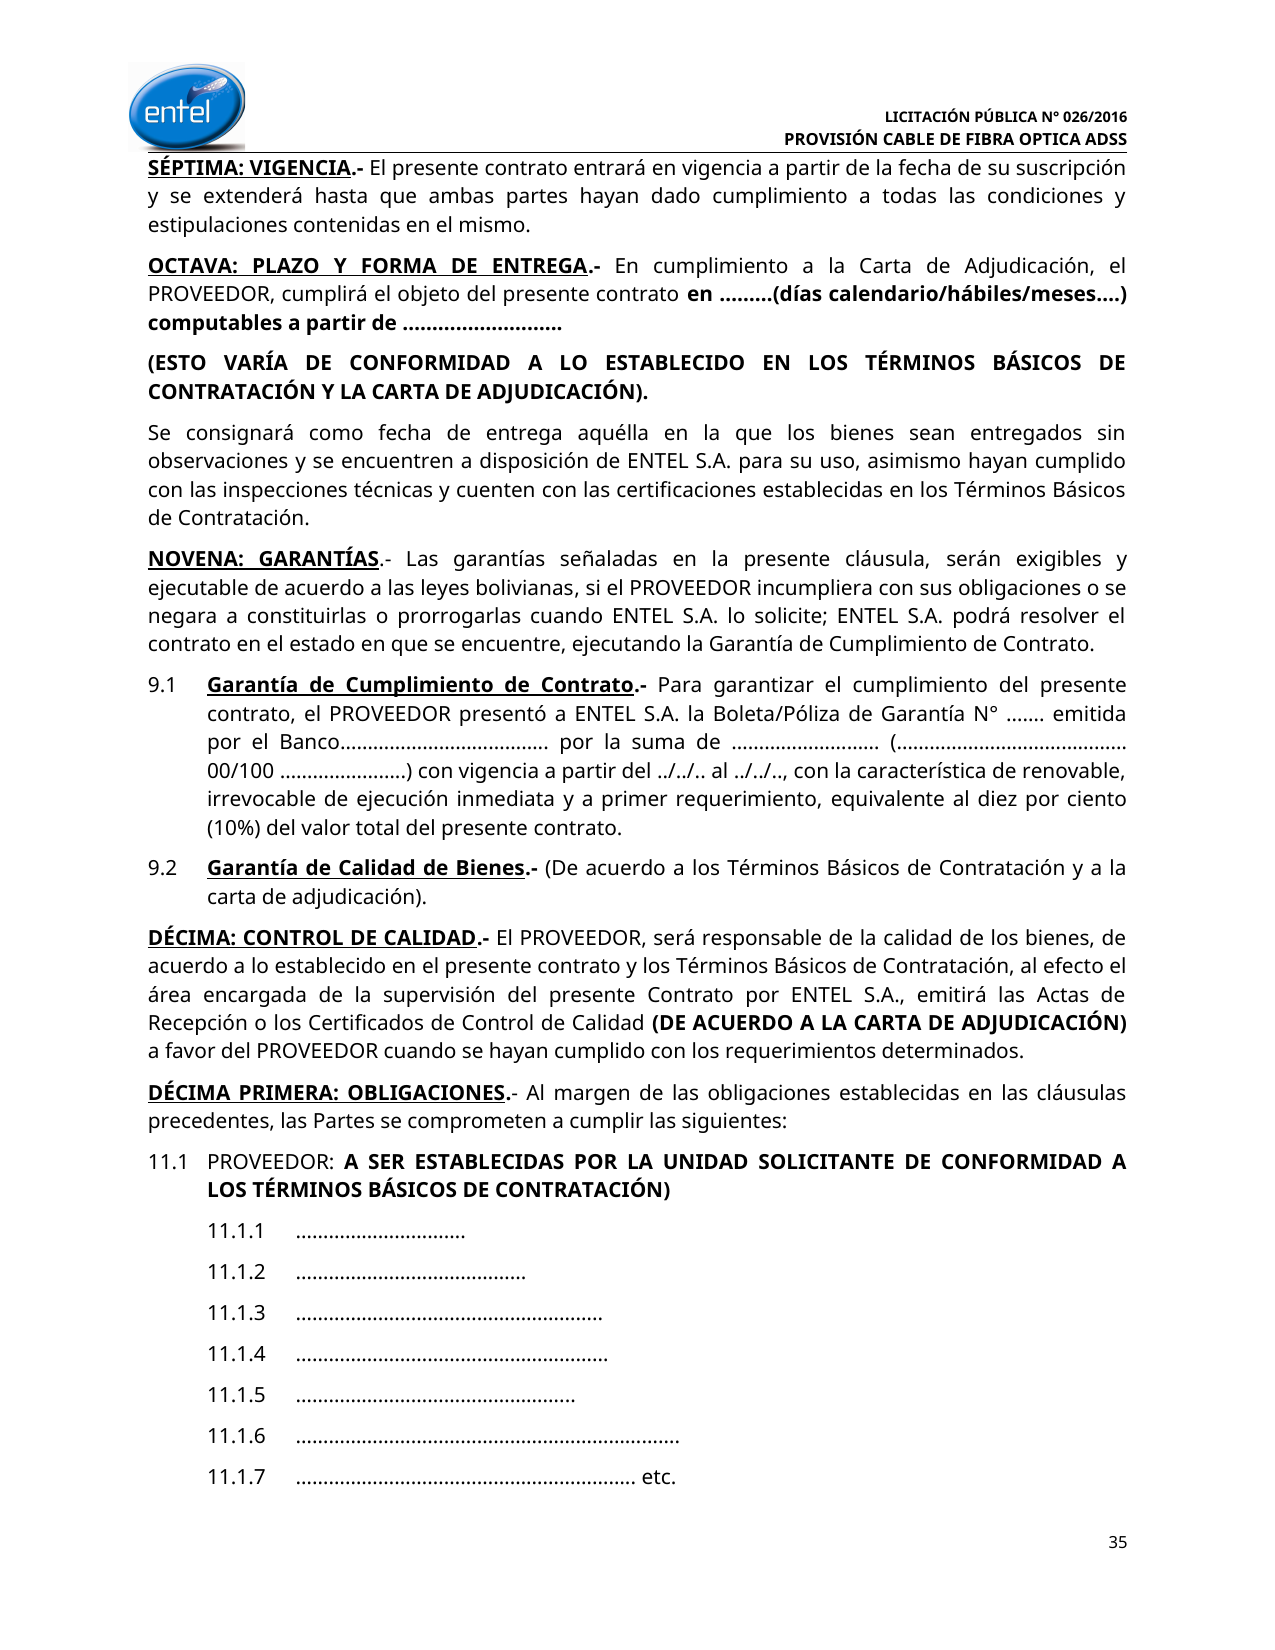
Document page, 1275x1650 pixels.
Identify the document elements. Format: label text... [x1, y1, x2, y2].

text 11.1.3 ……………………………………………….. [207, 1298, 1127, 1327]
text DÉCIMA: CONTROL DE CALIDAD.- El PROVEEDOR, será responsable de la calidad de los bienes, de acuerdo a lo establecido en el presente contrato y los Términos Básicos de Contratación, al efecto el área encargada de la supervisión del presente Contrato por ENTEL S.A., emitirá las Actas de Recepción o los Certificados de Control de Calidad (DE ACUERDO A LA CARTA DE ADJUDICACIÓN) a favor del PROVEEDOR cuando se hayan cumplido con los requerimientos determinados. [148, 923, 1127, 1065]
text 11.1.2 …………………………………... [207, 1257, 1127, 1286]
text NOVENA: GARANTÍAS.- Las garantías señaladas en la presente cláusula, serán exigibles y ejecutable de acuerdo a las leyes bolivianas, si el PROVEEDOR incumpliera con sus obligaciones o se negara a constituirlas o prorrogarlas cuando ENTEL S.A. lo solicite; ENTEL S.A. podrá resolver el contrato en el estado en que se encuentre, ejecutando la Garantía de Cumplimiento de Contrato. [148, 544, 1127, 658]
picture [128, 62, 246, 152]
text SÉPTIMA: VIGENCIA.- El presente contrato entrará en vigencia a partir de la fecha de su suscripción y se extenderá hasta que ambas partes hayan dado cumplimiento a todas las condiciones y estipulaciones contenidas en el mismo. [148, 153, 1127, 238]
text 9.2 Garantía de Calidad de Bienes.- (De acuerdo a los Términos Básicos de Contratación y a la carta de adjudicación). [148, 853, 1127, 910]
text 11.1.7 …………………………………………………….. etc. [207, 1462, 1127, 1490]
text 9.1 Garantía de Cumplimiento de Contrato.- Para garantizar el cumplimiento del presente contrato, el PROVEEDOR presentó a ENTEL S.A. la Boleta/Póliza de Garantía N° ……. emitida por el Banco……………………………….. por la suma de ……………………… (…………………………………… 00/100 …………………..) con vigencia a partir del ../../.. al ../../.., con la característica de renovable, irrevocable de ejecución inmediata y a primer requerimiento, equivalente al diez por ciento (10%) del valor total del presente contrato. [148, 670, 1127, 841]
text 11.1.6 ……………………………………………………………. [207, 1421, 1127, 1449]
text Se consignará como fecha de entrega aquélla en la que los bienes sean entregados sin observaciones y se encuentren a disposición de ENTEL S.A. para su uso, asimismo hayan cumplido con las inspecciones técnicas y cuenten con las certificaciones establecidas en los Términos Básicos de Contratación. [148, 418, 1127, 532]
text 11.1.1 …………………………. [207, 1216, 1127, 1245]
text 11.1 PROVEEDOR: A SER ESTABLECIDAS POR LA UNIDAD SOLICITANTE DE CONFORMIDAD A LOS TÉRMINOS BÁSICOS DE CONTRATACIÓN) [148, 1147, 1127, 1204]
text (ESTO VARÍA DE CONFORMIDAD A LO ESTABLECIDO EN LOS TÉRMINOS BÁSICOS DE CONTRATACIÓN Y LA CARTA DE ADJUDICACIÓN). [148, 348, 1127, 405]
text OCTAVA: PLAZO Y FORMA DE ENTREGA.- En cumplimiento a la Carta de Adjudicación, el PROVEEDOR, cumplirá el objeto del presente contrato en ………(días calendario/hábiles/meses….) computables a partir de ……………………... [148, 251, 1127, 336]
text 11.1.4 ………………………………………………… [207, 1339, 1127, 1368]
text 11.1.5 …………………………………………... [207, 1380, 1127, 1408]
text DÉCIMA PRIMERA: OBLIGACIONES.- Al margen de las obligaciones establecidas en las cláusulas precedentes, las Partes se comprometen a cumplir las siguientes: [148, 1078, 1127, 1134]
